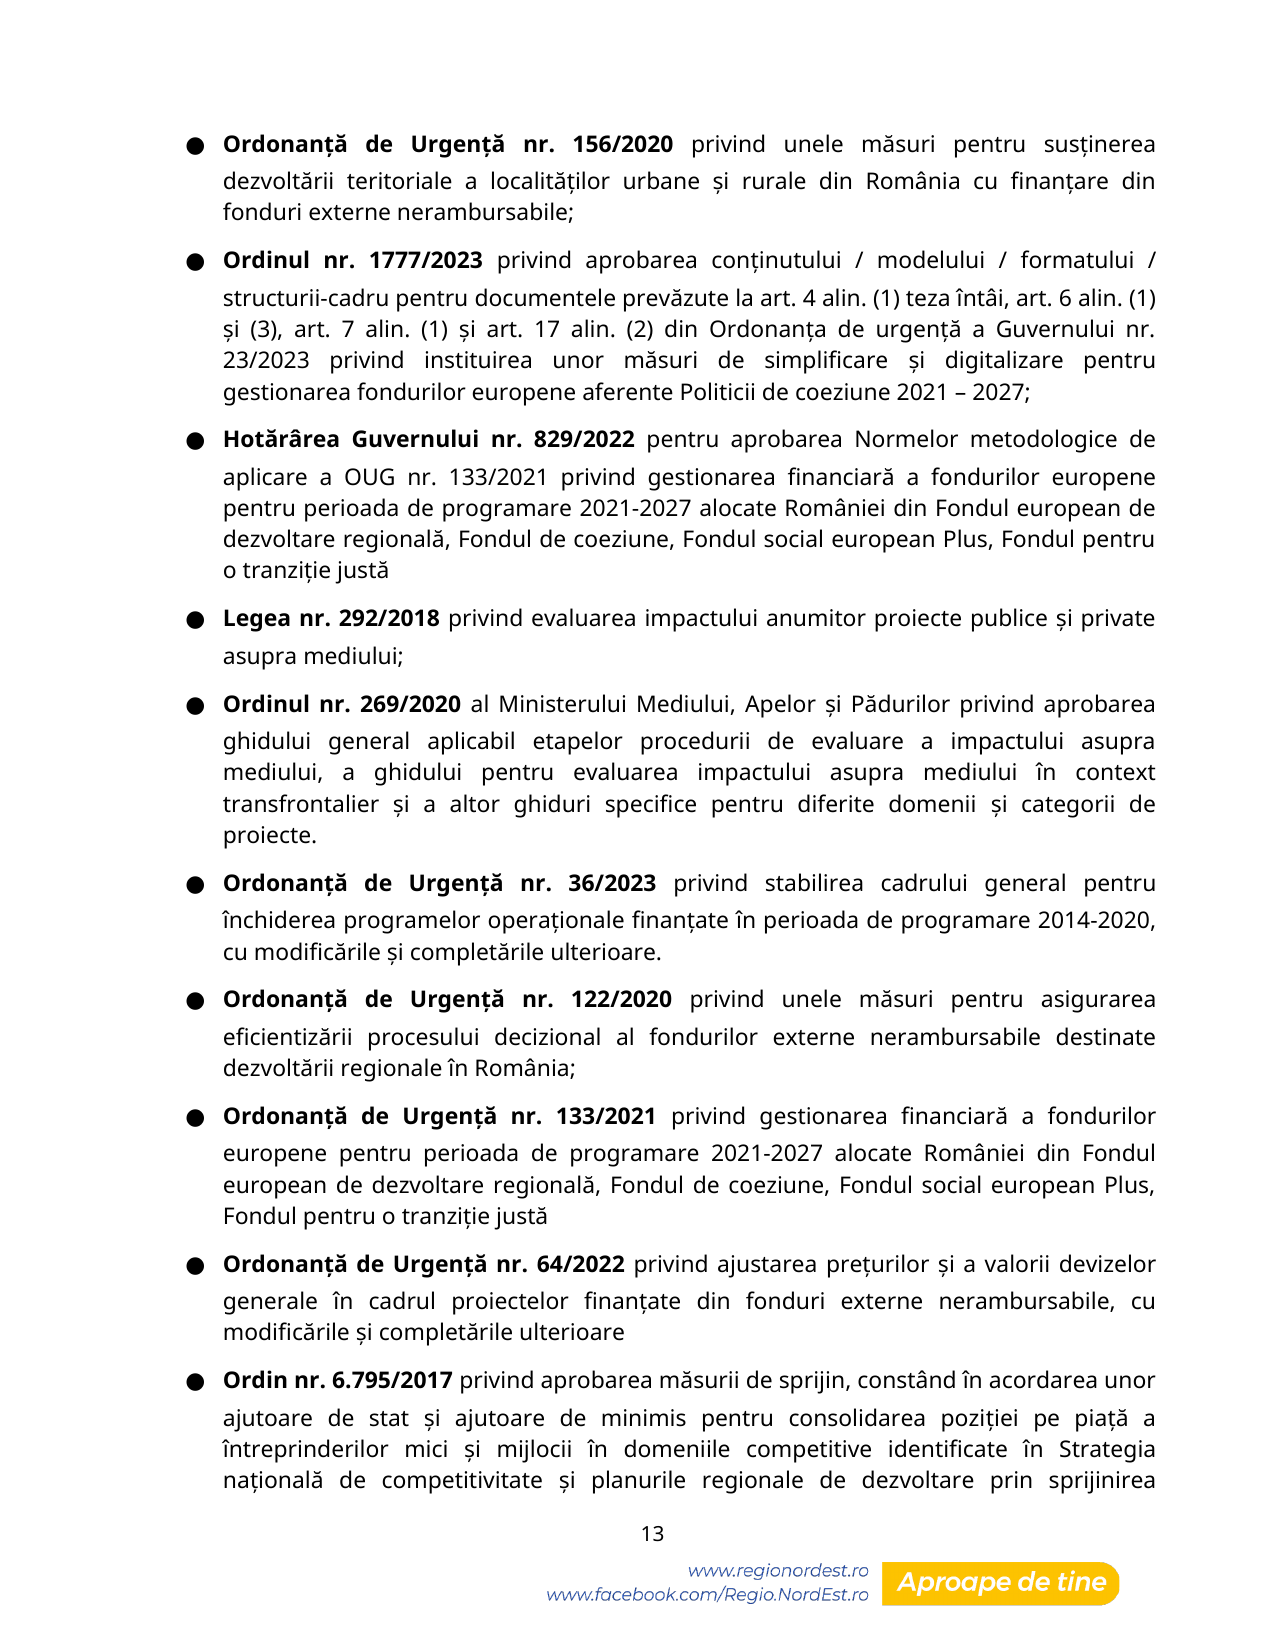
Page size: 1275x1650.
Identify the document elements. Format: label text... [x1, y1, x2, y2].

list Ordinul nr. 1777/2023 privind aprobarea conţinutului / modelului / formatului / structurii-cadru pentru documentele prevăzute la art. 4 alin. (1) teza întâi, art. 6 alin. (1) şi (3), art. 7 alin. (1) şi art. 17 alin. (2) din Ordonanţa de urgenţă a Guvernului nr. 23/2023 privind instituirea unor măsuri de simplificare şi digitalizare pentru gestionarea fondurilor europene aferente Politicii de coeziune 2021 – 2027; [185, 235, 1157, 407]
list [185, 1355, 1157, 1495]
list Ordonanță de Urgenţă nr. 156/2020 privind unele măsuri pentru susținerea dezvoltării teritoriale a localităților urbane și rurale din România cu finanțare din fonduri externe nerambursabile; [185, 118, 1157, 228]
list Ordonanță de Urgenţă nr. 64/2022 privind ajustarea prețurilor și a valorii devizelor generale în cadrul proiectelor finanțate din fonduri externe nerambursabile, cu modificările și completările ulterioare [185, 1238, 1157, 1348]
list Ordonanță de Urgenţă nr. 36/2023 privind stabilirea cadrului general pentru închiderea programelor operaționale finanțate în perioada de programare 2014-2020, cu modificările și completările ulterioare. [185, 857, 1157, 967]
list Ordinul nr. 269/2020 al Ministerului Mediului, Apelor și Pădurilor privind aprobarea ghidului general aplicabil etapelor procedurii de evaluare a impactului asupra mediului, a ghidului pentru evaluarea impactului asupra mediului în context transfrontalier şi a altor ghiduri specifice pentru diferite domenii şi categorii de proiecte. [185, 678, 1157, 850]
list Ordonanță de Urgenţă nr. 133/2021 privind gestionarea financiară a fondurilor europene pentru perioada de programare 2021-2027 alocate României din Fondul european de dezvoltare regională, Fondul de coeziune, Fondul social european Plus, Fondul pentru o tranziție justă [185, 1090, 1157, 1231]
list Legea nr. 292/2018 privind evaluarea impactului anumitor proiecte publice și private asupra mediului; [185, 593, 1157, 671]
list Hotărârea Guvernului nr. 829/2022 pentru aprobarea Normelor metodologice de aplicare a OUG nr. 133/2021 privind gestionarea financiară a fondurilor europene pentru perioada de programare 2021-2027 alocate României din Fondul european de dezvoltare regională, Fondul de coeziune, Fondul social european Plus, Fondul pentru o tranziție justă [185, 414, 1157, 586]
picture [532, 1559, 1120, 1608]
list Ordonanță de Urgenţă nr. 122/2020 privind unele măsuri pentru asigurarea eficientizării procesului decizional al fondurilor externe nerambursabile destinate dezvoltării regionale în România; [185, 974, 1157, 1083]
